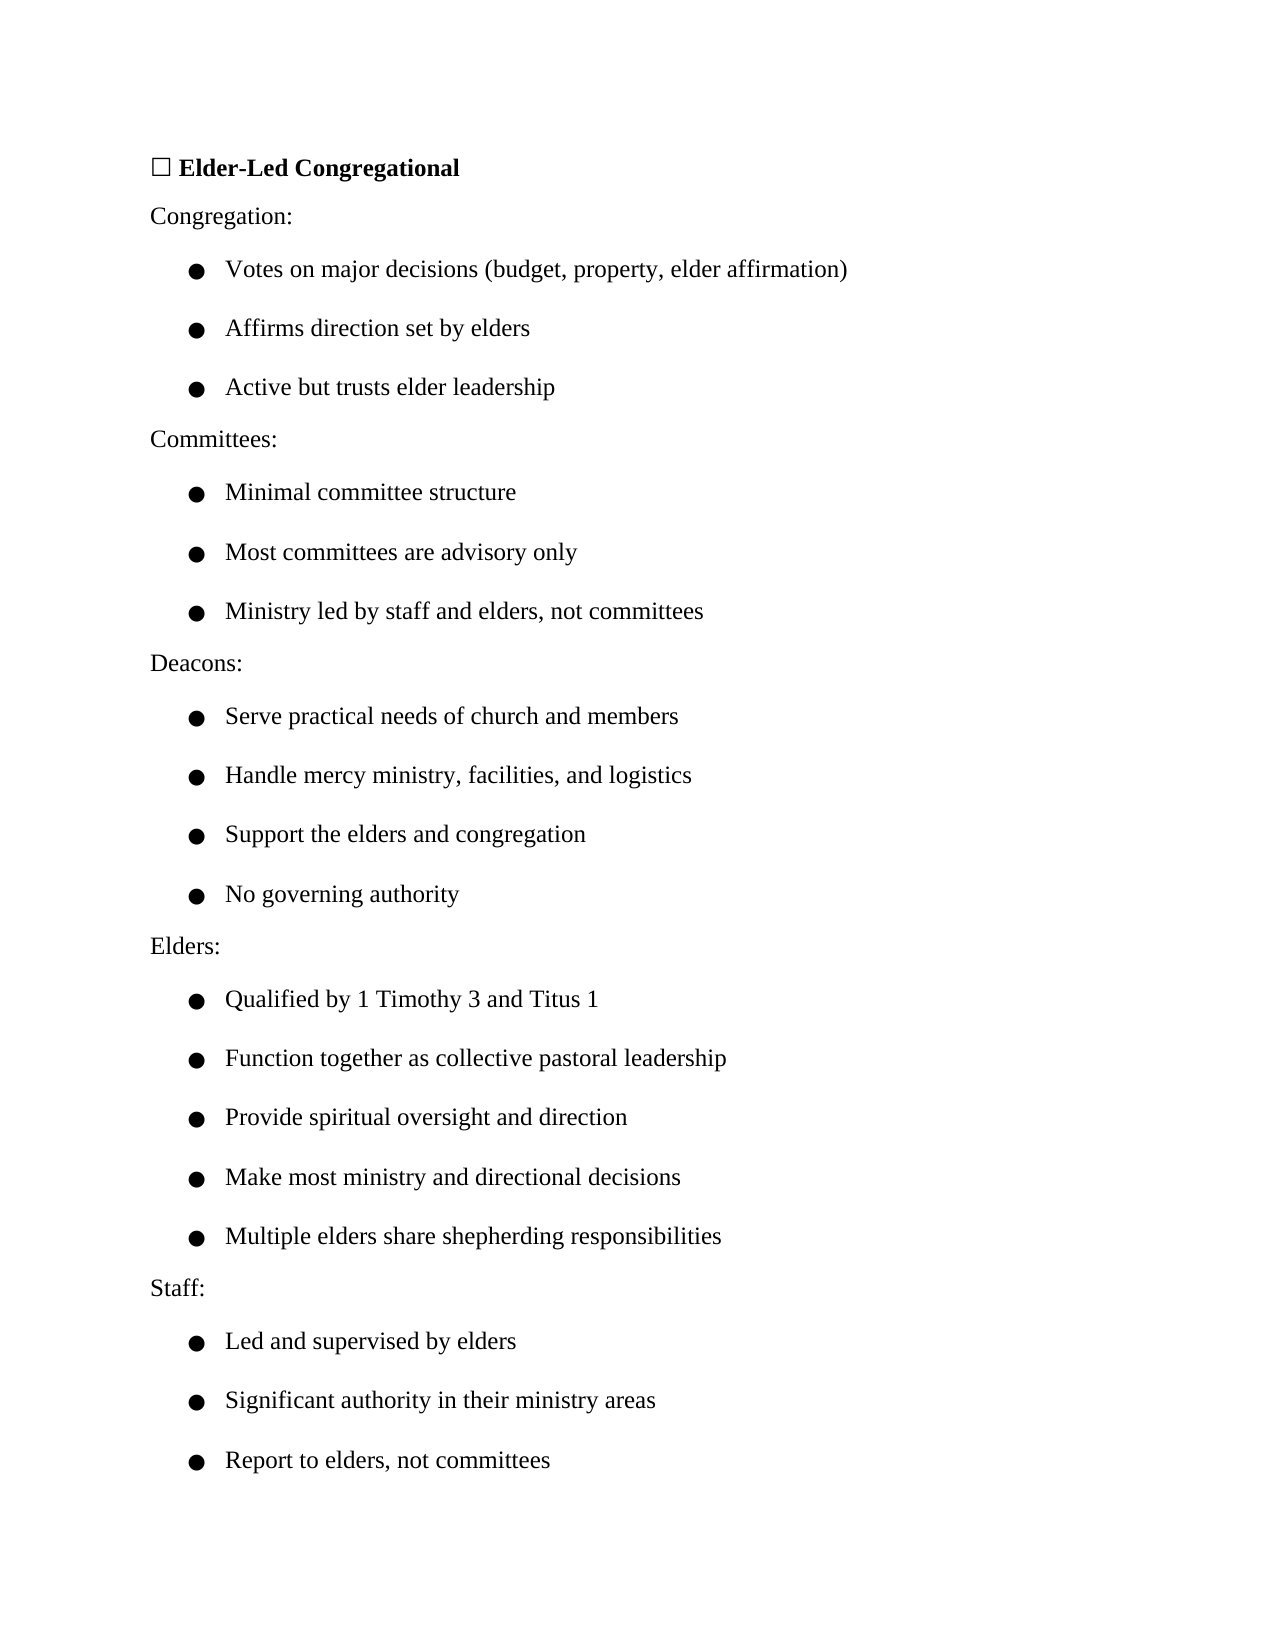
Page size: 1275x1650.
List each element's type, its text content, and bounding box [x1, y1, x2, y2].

text ☐ Elder-Led Congregational [150, 150, 1125, 184]
list Qualified by 1 Timothy 3 and Titus 1 [187, 976, 1125, 1019]
list Support the elders and congregation [187, 812, 1125, 855]
list Affirms direction set by elders [187, 306, 1125, 348]
list Handle mercy ministry, facilities, and logistics [187, 753, 1125, 795]
list Votes on major decisions (budget, property, elder affirmation) [187, 246, 1125, 289]
list No governing authority [187, 871, 1125, 914]
text Congregation: [150, 201, 1125, 229]
list Most committees are advisory only [187, 529, 1125, 572]
list Report to elders, not committees [187, 1437, 1125, 1480]
list Active but trusts elder leadership [187, 365, 1125, 408]
list Provide spiritual oversight and direction [187, 1095, 1125, 1138]
list Significant authority in their ministry areas [187, 1378, 1125, 1421]
text Elders: [150, 931, 1125, 959]
list Function together as collective pastoral leadership [187, 1036, 1125, 1078]
text Staff: [150, 1273, 1125, 1302]
list Make most ministry and directional decisions [187, 1154, 1125, 1197]
list Minimal committee structure [187, 470, 1125, 512]
list Ministry led by staff and elders, not committees [187, 588, 1125, 631]
list Led and supervised by elders [187, 1318, 1125, 1361]
text Deacons: [150, 648, 1125, 677]
list Multiple elders share shepherding responsibilities [187, 1214, 1125, 1256]
list Serve practical needs of church and members [187, 693, 1125, 736]
text Committees: [150, 424, 1125, 453]
